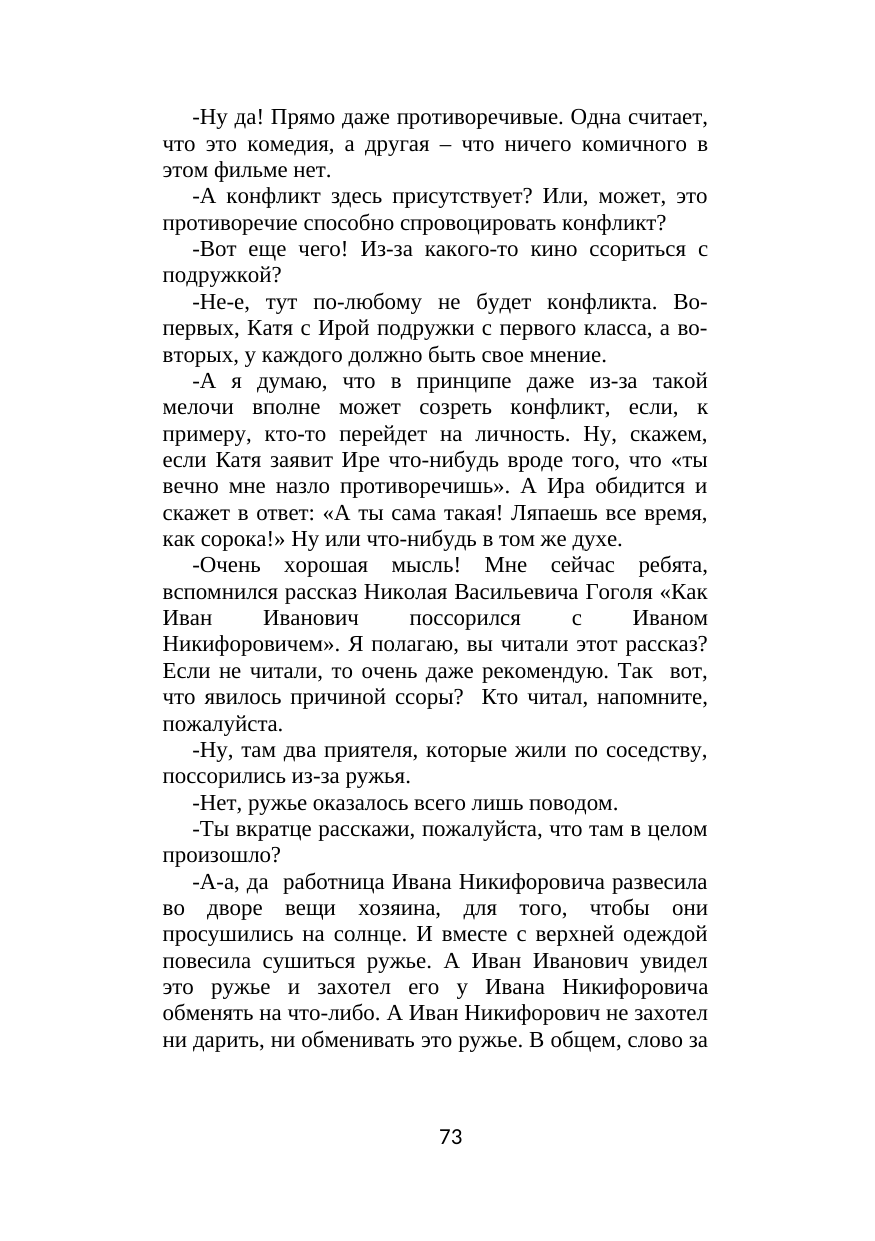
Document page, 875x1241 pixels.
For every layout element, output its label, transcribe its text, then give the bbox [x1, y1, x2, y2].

text -Очень хорошая мысль! Мне сейчас ребята, вспомнился рассказ Николая Васильевича Гоголя «Как Иван Иванович поссорился с Иваном Никифоровичем». Я полагаю, вы читали этот рассказ? Если не читали, то очень даже рекомендую. Так вот, что явилось причиной ссоры? Кто читал, напомните, пожалуйста. [162, 551, 709, 736]
text -Вот еще чего! Из-за какого-то кино ссориться с подружкой? [162, 235, 709, 288]
text -Не-е, тут по-любому не будет конфликта. Во-первых, Катя с Ирой подружки с первого класса, а во-вторых, у каждого должно быть свое мнение. [162, 288, 709, 367]
text -Ну да! Прямо даже противоречивые. Одна считает, что это комедия, а другая – что ничего комичного в этом фильме нет. [162, 103, 709, 182]
text -Ну, там два приятеля, которые жили по соседству, поссорились из-за ружья. [162, 736, 709, 789]
text -А конфликт здесь присутствует? Или, может, это противоречие способно спровоцировать конфликт? [162, 182, 709, 235]
text -Нет, ружье оказалось всего лишь поводом. [162, 789, 709, 815]
text -Ты вкратце расскажи, пожалуйста, что там в целом произошло? [162, 815, 709, 868]
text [162, 868, 709, 1052]
text -А я думаю, что в принципе даже из-за такой мелочи вполне может созреть конфликт, если, к примеру, кто-то перейдет на личность. Ну, скажем, если Катя заявит Ире что-нибудь вроде того, что «ты вечно мне назло противоречишь». А Ира обидится и скажет в ответ: «А ты сама такая! Ляпаешь все время, как сорока!» Ну или что-нибудь в том же духе. [162, 367, 709, 551]
